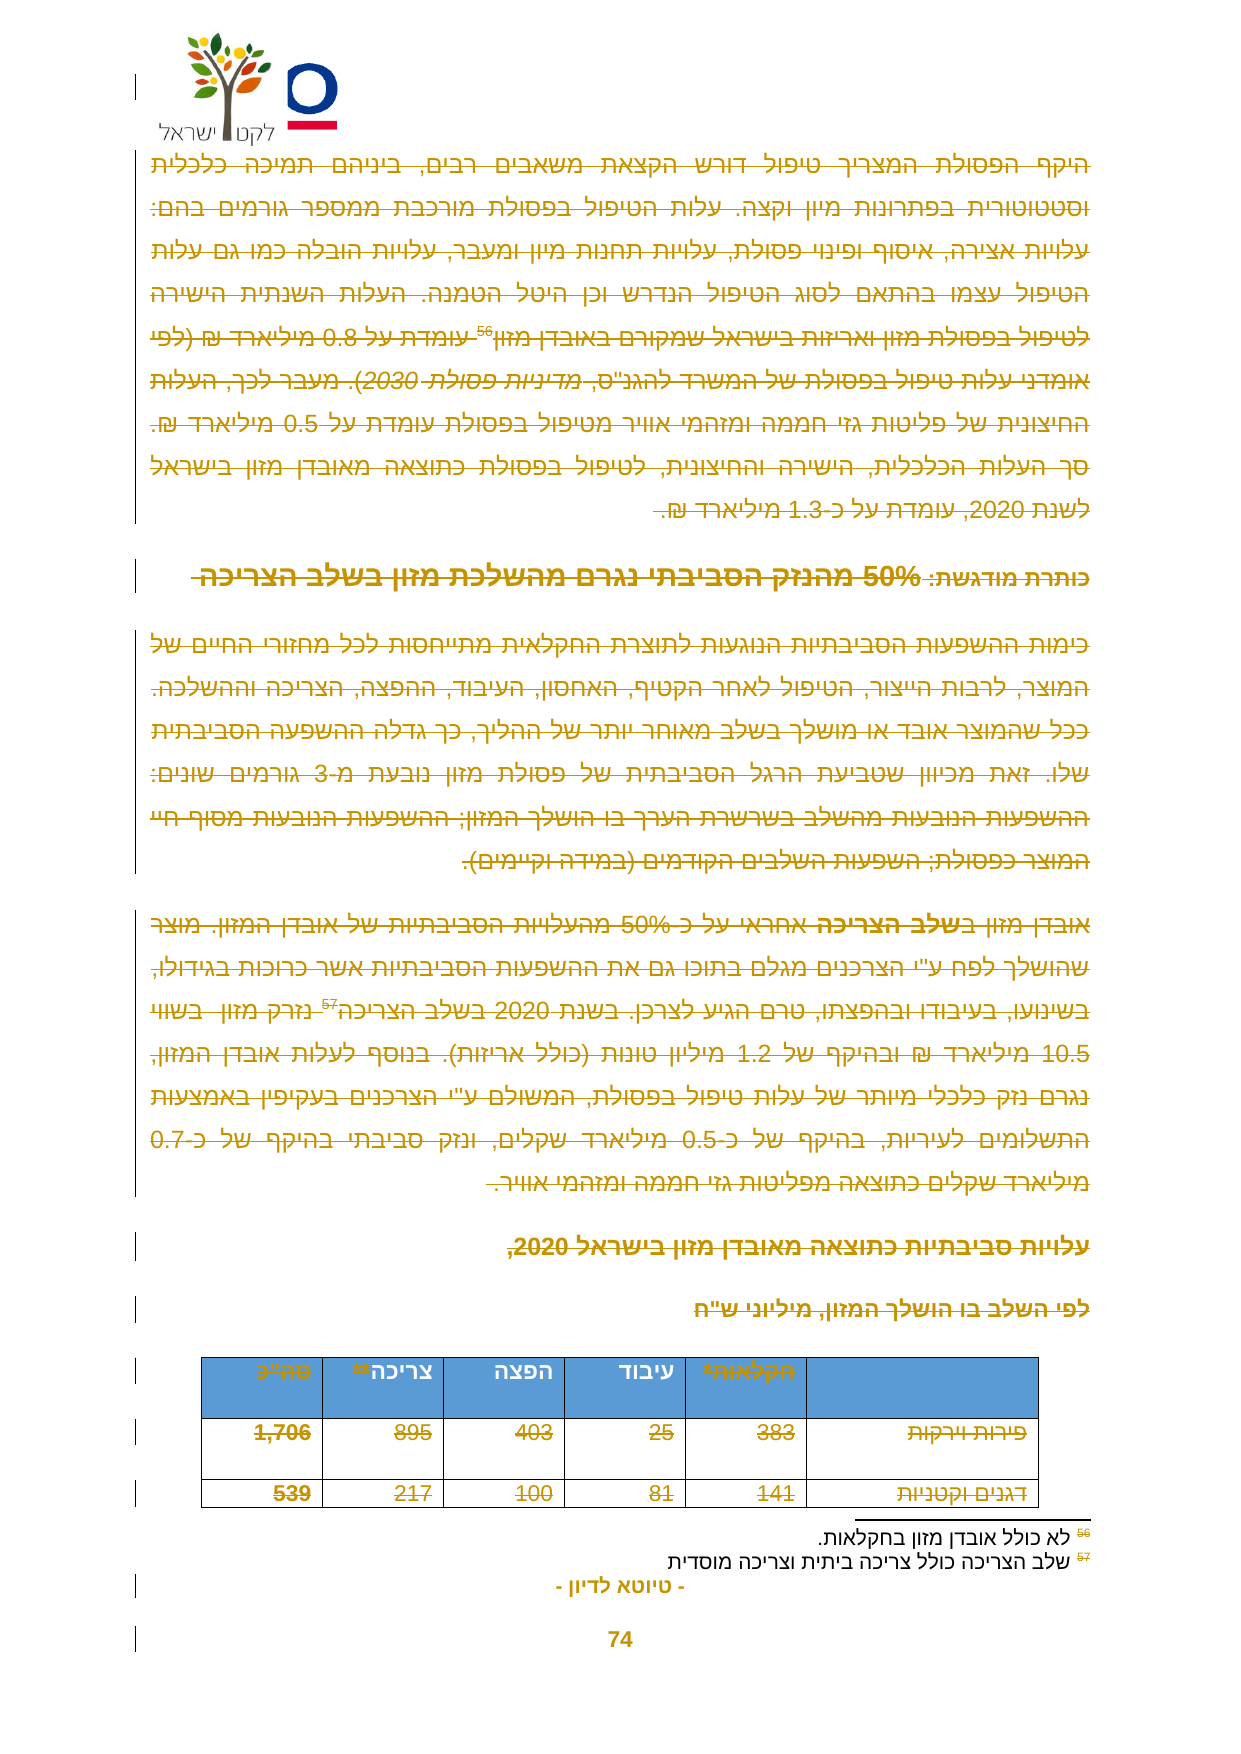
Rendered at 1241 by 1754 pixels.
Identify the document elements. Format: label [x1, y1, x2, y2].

table_cell [807, 1480, 1038, 1507]
table_cell [323, 1419, 443, 1479]
table_header [807, 1358, 1038, 1418]
table_cell [565, 1480, 685, 1507]
table_cell [686, 1480, 806, 1507]
table_header [323, 1358, 443, 1418]
table_cell [202, 1480, 322, 1507]
table_cell [323, 1480, 443, 1507]
table_cell [202, 1419, 322, 1479]
table_cell [807, 1419, 1038, 1479]
table_cell [444, 1419, 564, 1479]
table_header [202, 1358, 322, 1418]
table_cell [686, 1419, 806, 1479]
table_header [686, 1358, 806, 1418]
picture [146, 9, 341, 151]
table_header [565, 1358, 685, 1418]
table_cell [444, 1480, 564, 1507]
table_header [444, 1358, 564, 1418]
table_cell [565, 1419, 685, 1479]
